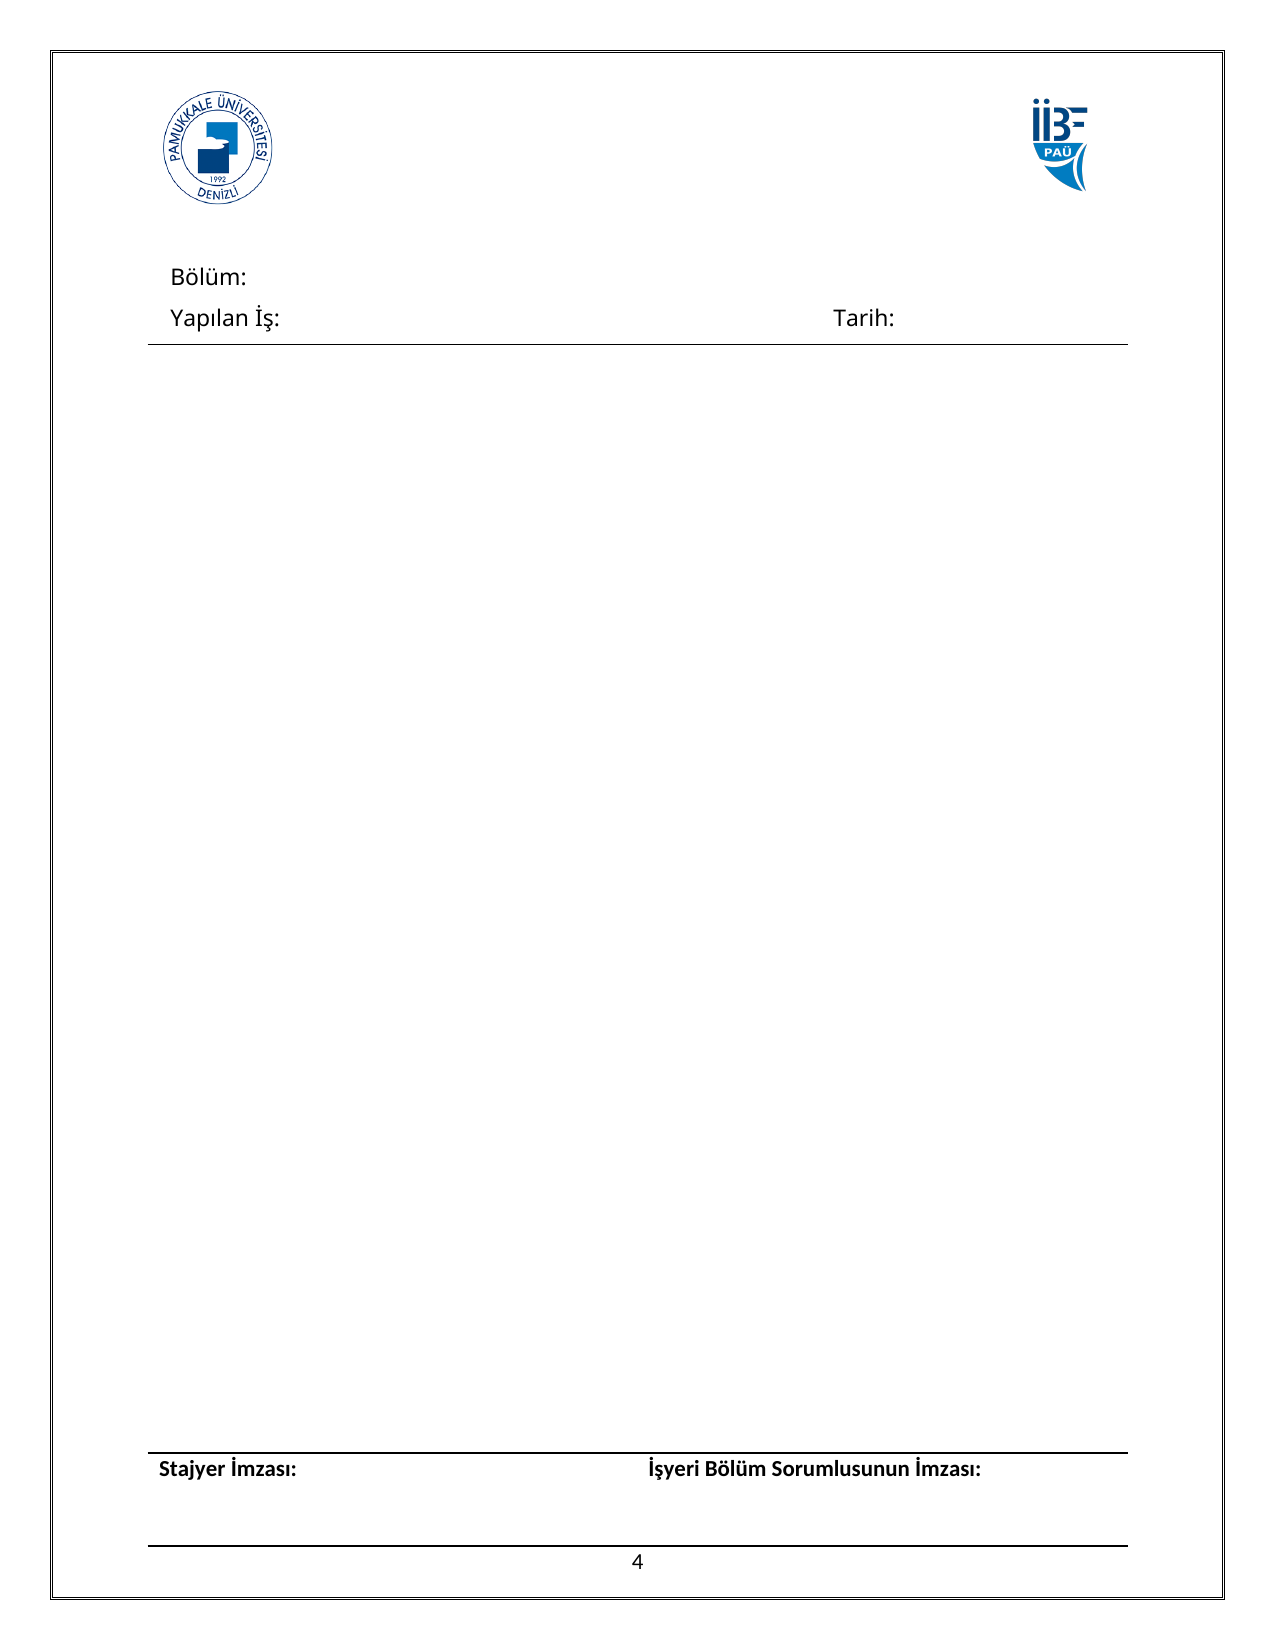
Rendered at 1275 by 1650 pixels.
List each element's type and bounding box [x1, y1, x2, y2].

picture [161, 89, 274, 206]
picture [1022, 81, 1101, 210]
